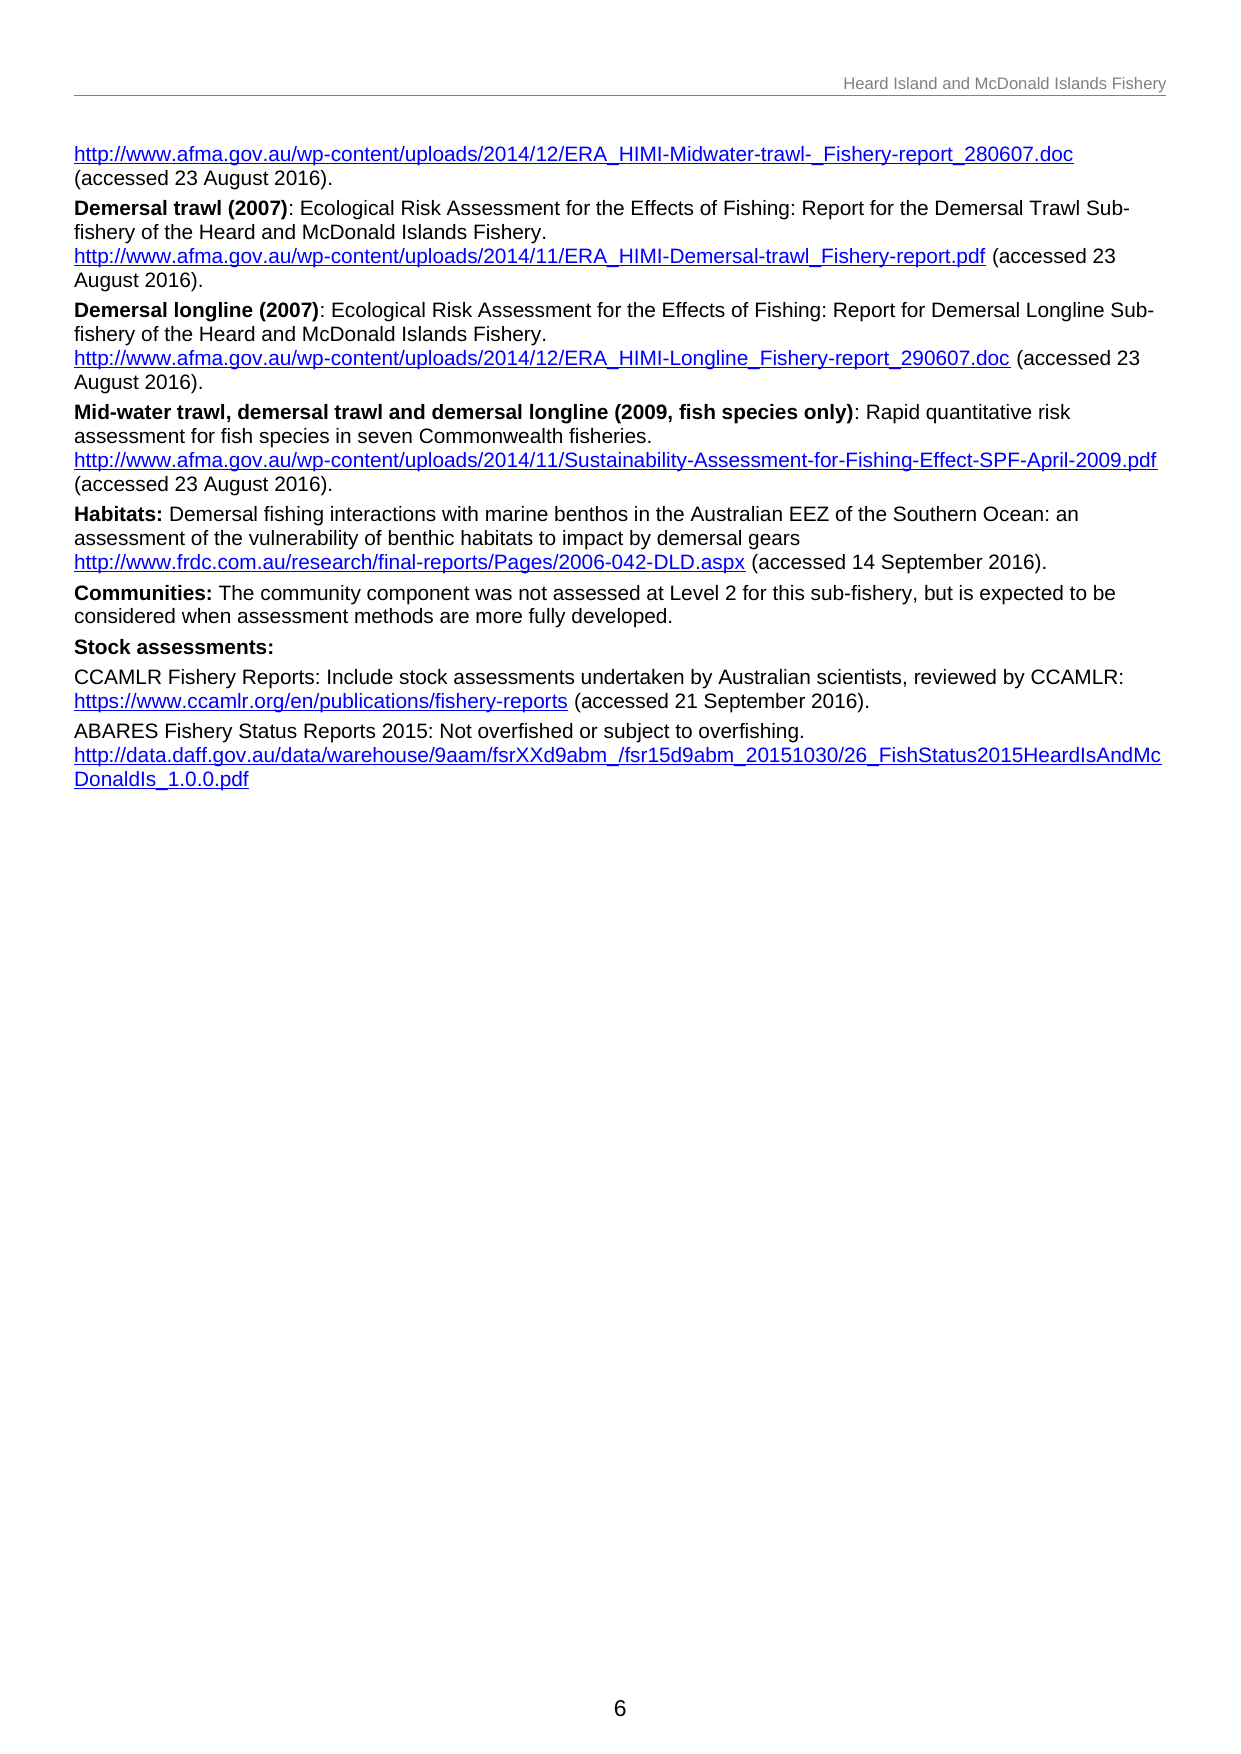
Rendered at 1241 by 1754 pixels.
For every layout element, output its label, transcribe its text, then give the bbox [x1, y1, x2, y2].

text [74, 142, 1166, 190]
text Demersal trawl (2007): Ecological Risk Assessment for the Effects of Fishing: Report for the Demersal Trawl Sub-fishery of the Heard and McDonald Islands Fishery. http://www.afma.gov.au/wp-content/uploads/2014/11/ERA_HIMI-Demersal-trawl_Fishery-report.pdf (accessed 23 August 2016). [74, 196, 1166, 292]
text Mid-water trawl, demersal trawl and demersal longline (2009, fish species only): Rapid quantitative risk assessment for fish species in seven Commonwealth fisheries. http://www.afma.gov.au/wp-content/uploads/2014/11/Sustainability-Assessment-for-Fishing-Effect-SPF-April-2009.pdf (accessed 23 August 2016). [74, 400, 1166, 496]
text ABARES Fishery Status Reports 2015: Not overfished or subject to overfishing. http://data.daff.gov.au/data/warehouse/9aam/fsrXXd9abm_/fsr15d9abm_20151030/26_FishStatus2015HeardIsAndMcDonaldIs_1.0.0.pdf [74, 719, 1166, 791]
text Demersal longline (2007): Ecological Risk Assessment for the Effects of Fishing: Report for Demersal Longline Sub-fishery of the Heard and McDonald Islands Fishery. http://www.afma.gov.au/wp-content/uploads/2014/12/ERA_HIMI-Longline_Fishery-report_290607.doc (accessed 23 August 2016). [74, 298, 1166, 394]
text Habitats: Demersal fishing interactions with marine benthos in the Australian EEZ of the Southern Ocean: an assessment of the vulnerability of benthic habitats to impact by demersal gears http://www.frdc.com.au/research/final-reports/Pages/2006-042-DLD.aspx (accessed 14 September 2016). [74, 502, 1166, 574]
text Communities: The community component was not assessed at Level 2 for this sub-fishery, but is expected to be considered when assessment methods are more fully developed. [74, 580, 1166, 628]
text Stock assessments: [74, 634, 1166, 658]
text CCAMLR Fishery Reports: Include stock assessments undertaken by Australian scientists, reviewed by CCAMLR: https://www.ccamlr.org/en/publications/fishery-reports (accessed 21 September 2016). [74, 665, 1166, 713]
